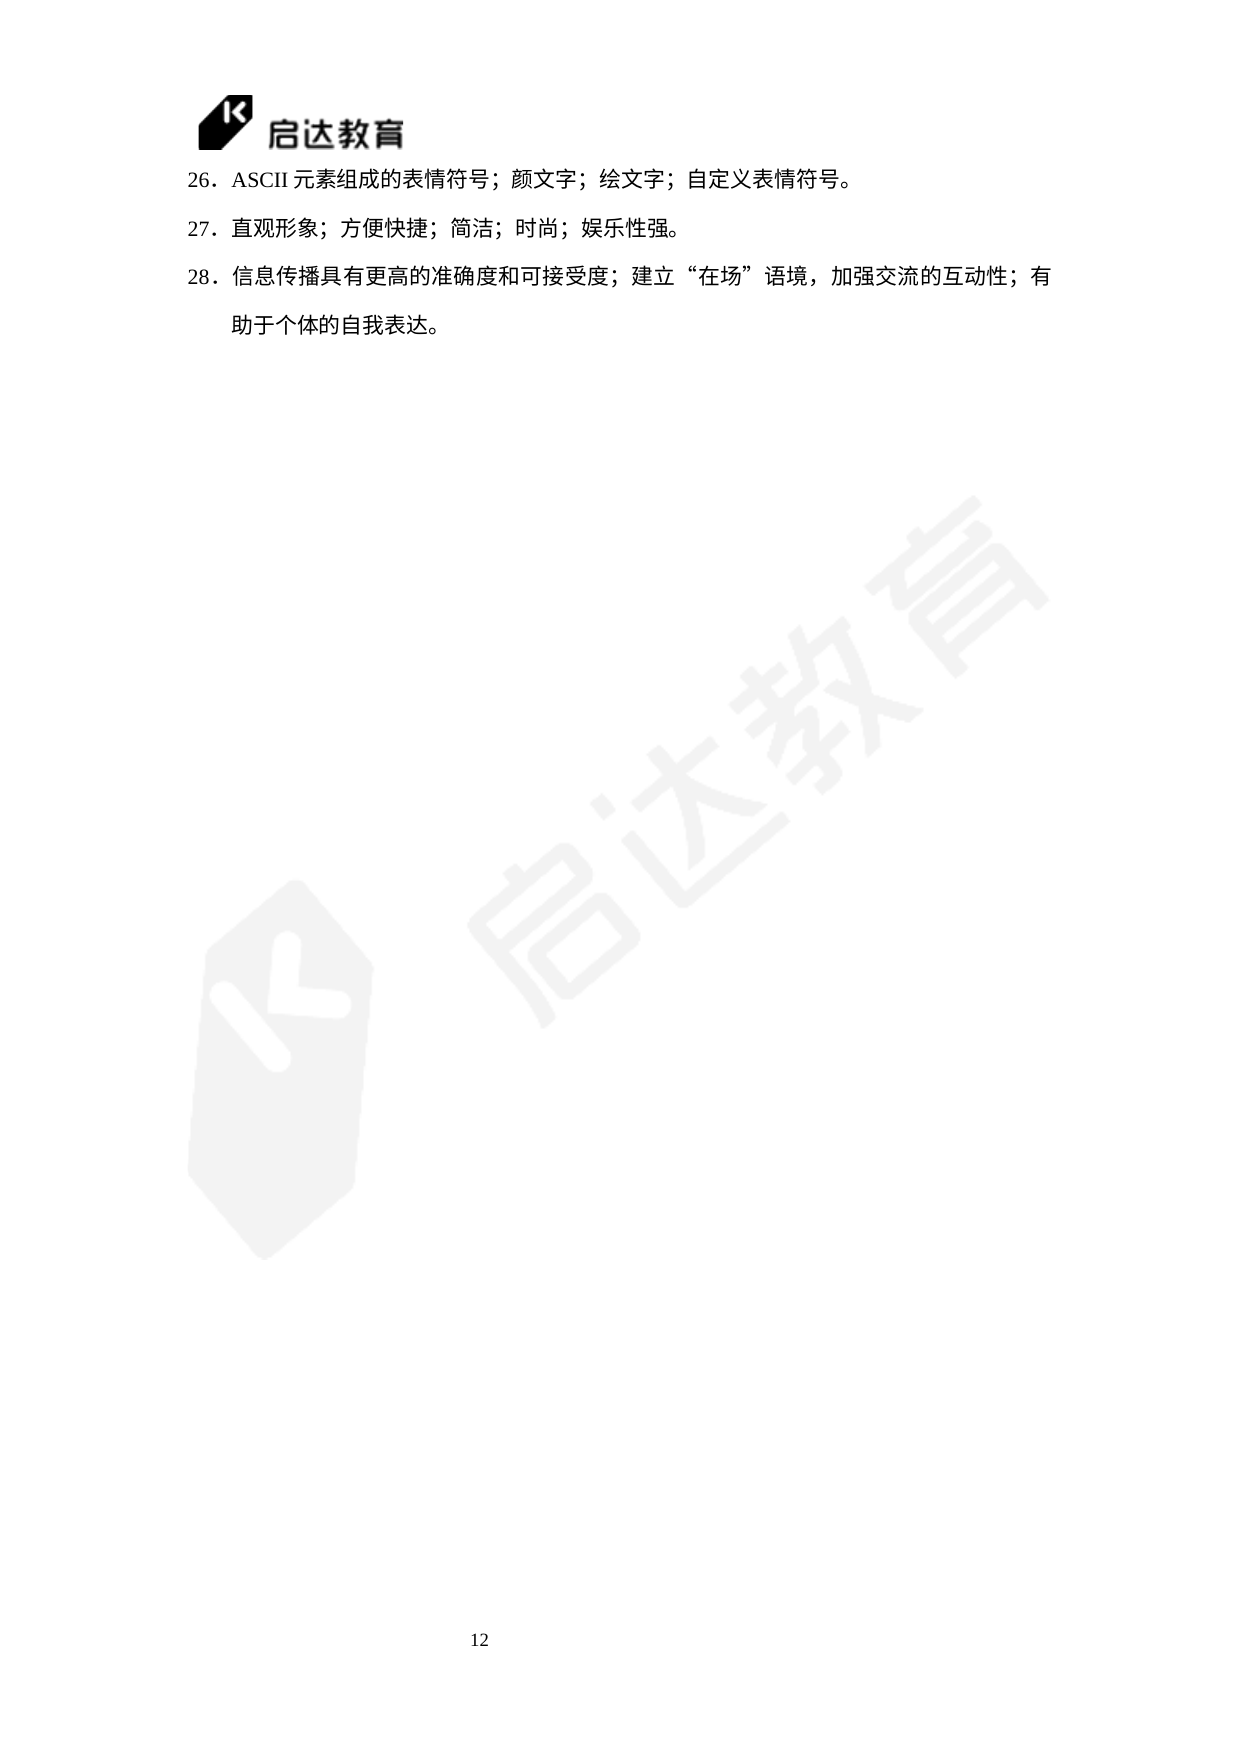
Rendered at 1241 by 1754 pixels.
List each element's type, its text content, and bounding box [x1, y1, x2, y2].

text 28．信息传播具有更高的准确度和可接受度；建立“在场”语境，加强交流的互动性；有助于个体的自我表达。 [187, 259, 1053, 340]
text 26．ASCII元素组成的表情符号；颜文字；绘文字；自定义表情符号。 [187, 162, 1053, 194]
text 27．直观形象；方便快捷；简洁；时尚；娱乐性强。 [187, 210, 1053, 243]
picture [198, 95, 404, 150]
